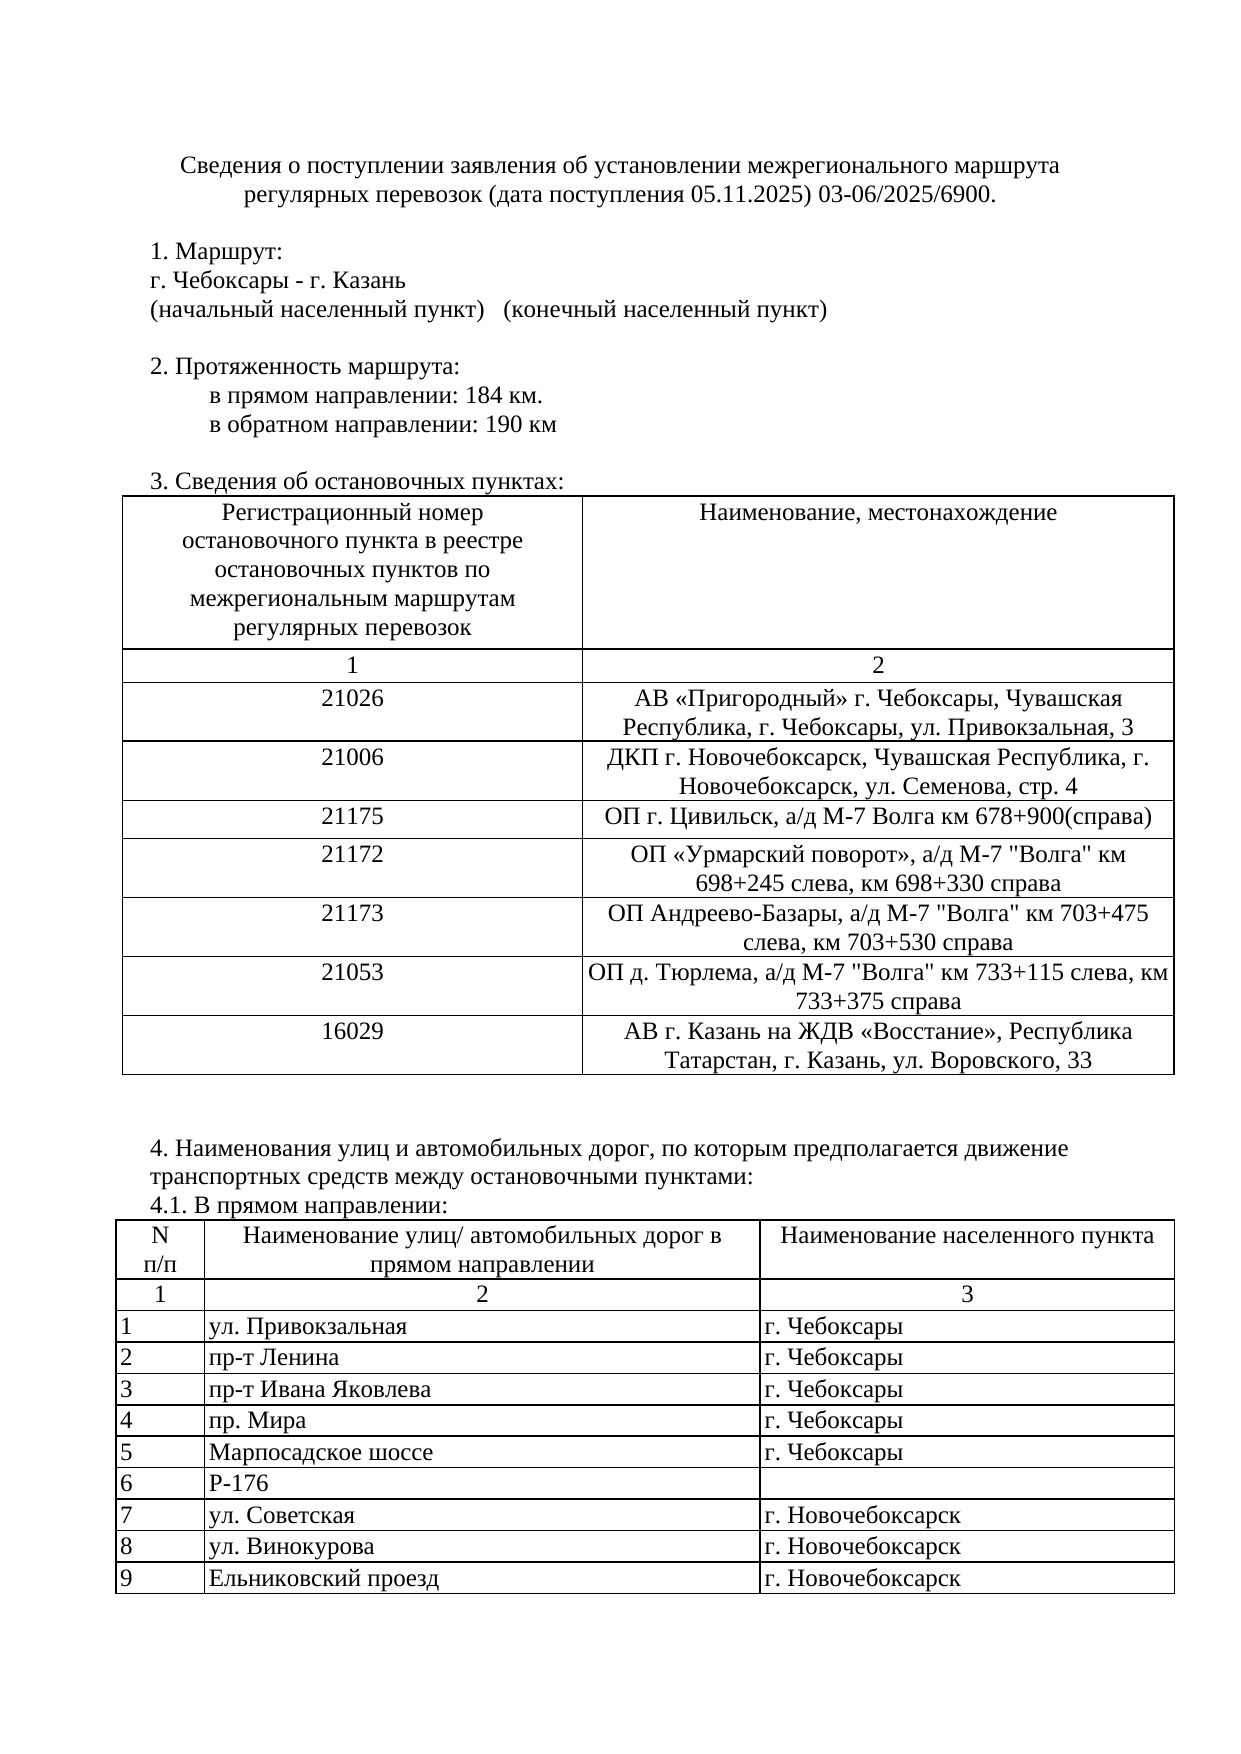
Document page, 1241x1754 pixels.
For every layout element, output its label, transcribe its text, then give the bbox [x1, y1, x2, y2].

table_cell 21175 [123, 801, 582, 837]
text 2. Протяженность маршрута: [150, 351, 1090, 380]
table_cell 5 [117, 1437, 204, 1467]
text 4. Наименования улиц и автомобильных дорог, по которым предполагается движение транспортных средств между остановочными пунктами: [150, 1133, 1090, 1190]
table_cell 21026 [123, 683, 582, 740]
table_cell 9 [117, 1563, 204, 1593]
table_cell 3 [761, 1280, 1174, 1309]
table_cell пр. Мира [205, 1406, 759, 1435]
table_cell [761, 1468, 1174, 1498]
table_cell г. Новочебоксарск [761, 1500, 1174, 1530]
text 3. Сведения об остановочных пунктах: [150, 466, 1090, 495]
table_cell Р-176 [205, 1468, 759, 1498]
table_cell 16029 [123, 1016, 582, 1074]
table_cell ДКП г. Новочебоксарск, Чувашская Республика, г. Новочебоксарск, ул. Семенова, стр. 4 [583, 742, 1173, 799]
table_cell г. Чебоксары [761, 1311, 1174, 1341]
table_cell ул. Советская [205, 1500, 759, 1530]
table_cell АВ «Пригородный» г. Чебоксары, Чувашская Республика, г. Чебоксары, ул. Привокзальная, 3 [583, 683, 1173, 740]
table_cell Ельниковский проезд [205, 1563, 759, 1593]
table_cell 21053 [123, 957, 582, 1014]
table_cell г. Чебоксары [761, 1437, 1174, 1467]
table_cell 2 [205, 1280, 759, 1309]
text 4.1. В прямом направлении: [150, 1190, 1090, 1219]
table_cell ОП д. Тюрлема, а/д М-7 "Волга" км 733+115 слева, км 733+375 справа [583, 957, 1173, 1014]
table_header N п/п [117, 1221, 204, 1278]
table_cell г. Новочебоксарск [761, 1563, 1174, 1593]
table_cell 1 [123, 650, 582, 681]
table_cell 21172 [123, 839, 582, 896]
text в обратном направлении: 190 км [150, 409, 1090, 437]
text Сведения о поступлении заявления об установлении межрегионального маршрута регулярных перевозок (дата поступления 05.11.2025) 03-06/2025/6900. [150, 150, 1090, 207]
text г. Чебоксары - г. Казань [150, 265, 1090, 294]
table_cell 1 [117, 1311, 204, 1341]
table_cell 4 [117, 1406, 204, 1435]
table_cell г. Чебоксары [761, 1343, 1174, 1372]
table_cell 1 [117, 1280, 204, 1309]
table_cell 21006 [123, 742, 582, 799]
table_cell АВ г. Казань на ЖДВ «Восстание», Республика Татарстан, г. Казань, ул. Воровского, 33 [583, 1016, 1173, 1074]
table_cell 2 [583, 650, 1173, 681]
table_header Наименование улиц/ автомобильных дорог в прямом направлении [205, 1221, 759, 1278]
table_cell 7 [117, 1500, 204, 1530]
table_cell ул. Винокурова [205, 1531, 759, 1561]
table_cell г. Чебоксары [761, 1374, 1174, 1404]
table_cell ОП Андреево-Базары, а/д М-7 "Волга" км 703+475 слева, км 703+530 справа [583, 898, 1173, 956]
table_cell ОП «Урмарский поворот», а/д М-7 "Волга" км 698+245 слева, км 698+330 справа [583, 839, 1173, 896]
table_cell 2 [117, 1343, 204, 1372]
text 1. Маршрут: [150, 236, 1090, 265]
table_header Регистрационный номер остановочного пункта в реестре остановочных пунктов по межрегиональным маршрутам регулярных перевозок [123, 497, 582, 648]
table_cell пр-т Ленина [205, 1343, 759, 1372]
table_cell пр-т Ивана Яковлева [205, 1374, 759, 1404]
table_header Наименование населенного пункта [761, 1221, 1174, 1278]
table_cell Марпосадское шоссе [205, 1437, 759, 1467]
table_cell ОП г. Цивильск, а/д М-7 Волга км 678+900(справа) [583, 801, 1173, 837]
table_cell г. Чебоксары [761, 1406, 1174, 1435]
text (начальный населенный пункт) (конечный населенный пункт) [150, 294, 1090, 322]
text в прямом направлении: 184 км. [150, 380, 1090, 409]
table_cell 3 [117, 1374, 204, 1404]
table_cell ул. Привокзальная [205, 1311, 759, 1341]
table_cell 6 [117, 1468, 204, 1498]
table_cell 21173 [123, 898, 582, 956]
table_cell г. Новочебоксарск [761, 1531, 1174, 1561]
table_header Наименование, местонахождение [583, 497, 1173, 648]
table_cell 8 [117, 1531, 204, 1561]
